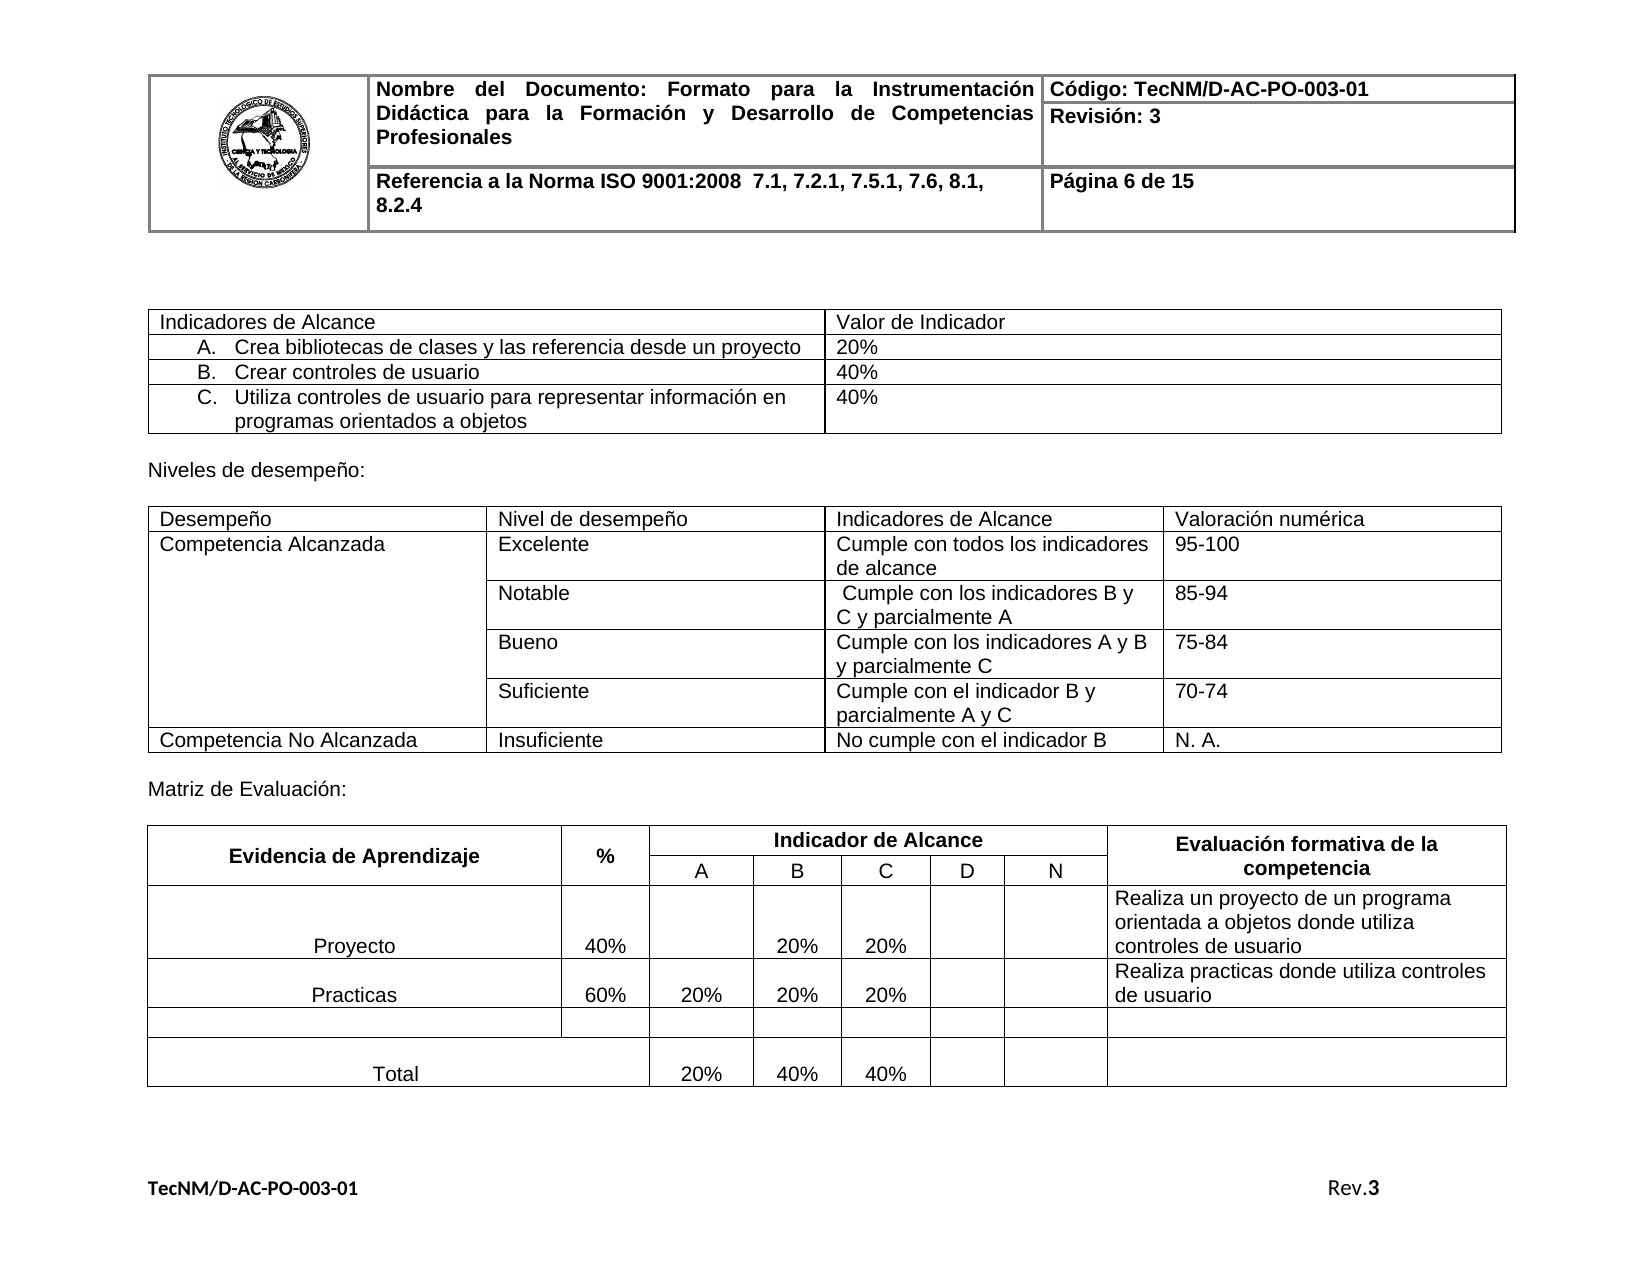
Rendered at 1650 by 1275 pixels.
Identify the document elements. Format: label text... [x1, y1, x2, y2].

table_header Indicadores de Alcance [149, 310, 824, 334]
table_cell 20% [842, 886, 930, 958]
table_cell Excelente [487, 532, 824, 580]
table_cell 20% [754, 886, 841, 958]
table_cell 40% [826, 385, 1501, 433]
table_cell [842, 1008, 930, 1037]
table_cell Cumple con los indicadores A y B y parcialmente C [826, 630, 1163, 678]
table_cell 40% [562, 886, 649, 958]
table_cell Insuficiente [487, 728, 824, 752]
table_cell Cumple con todos los indicadores de alcance [826, 532, 1163, 580]
table_header Indicador de Alcance [650, 826, 1107, 855]
table_cell Cumple con los indicadores B y C y parcialmente A [826, 581, 1163, 629]
table_cell [650, 886, 753, 958]
table_header Indicadores de Alcance [826, 507, 1163, 531]
table_cell [754, 1008, 841, 1037]
table_cell [931, 959, 1004, 1007]
table_cell [562, 1008, 649, 1037]
table_cell [931, 1038, 1004, 1086]
table_header Valoración numérica [1164, 507, 1501, 531]
table_cell Realiza un proyecto de un programa orientada a objetos donde utiliza controles de usuario [1108, 886, 1506, 958]
table_header Evidencia de Aprendizaje [148, 826, 561, 885]
table_cell B [754, 856, 841, 885]
table_cell No cumple con el indicador B [826, 728, 1163, 752]
table_cell 40% [842, 1038, 930, 1086]
table_cell A [650, 856, 753, 885]
table_cell Crea bibliotecas de clases y las referencia desde un proyecto [149, 335, 824, 359]
table_cell N [1005, 856, 1107, 885]
table_cell 85-94 [1164, 581, 1501, 629]
table_cell [1005, 1038, 1107, 1086]
table_cell Total [148, 1038, 649, 1086]
table_cell Practicas [148, 959, 561, 1007]
table_cell 95-100 [1164, 532, 1501, 580]
table_cell [1005, 959, 1107, 1007]
table_cell Utiliza controles de usuario para representar información en programas orientados a objetos [149, 385, 824, 433]
table_cell [1005, 1008, 1107, 1037]
table_cell 40% [826, 360, 1501, 384]
table_cell 20% [650, 959, 753, 1007]
table_cell Notable [487, 581, 824, 629]
table_header Nivel de desempeño [487, 507, 824, 531]
table_cell Crear controles de usuario [149, 360, 824, 384]
table_cell Competencia Alcanzada [149, 532, 486, 727]
table_cell 20% [754, 959, 841, 1007]
table_cell [931, 1008, 1004, 1037]
table_cell 70-74 [1164, 679, 1501, 727]
table_cell Bueno [487, 630, 824, 678]
table_cell [931, 886, 1004, 958]
table_cell Suficiente [487, 679, 824, 727]
table_cell Realiza practicas donde utiliza controles de usuario [1108, 959, 1506, 1007]
table_header Valor de Indicador [826, 310, 1501, 334]
text Niveles de desempeño: [148, 458, 1502, 482]
table_cell [148, 1008, 561, 1037]
table_cell 20% [826, 335, 1501, 359]
table_cell 20% [650, 1038, 753, 1086]
table_cell 40% [754, 1038, 841, 1086]
table_cell D [931, 856, 1004, 885]
table_cell C [842, 856, 930, 885]
table_header % [562, 826, 649, 885]
table_cell Cumple con el indicador B y parcialmente A y C [826, 679, 1163, 727]
table_header Desempeño [149, 507, 486, 531]
table_cell Competencia No Alcanzada [149, 728, 486, 752]
text Matriz de Evaluación: [148, 777, 1502, 801]
table_cell 60% [562, 959, 649, 1007]
table_cell 20% [842, 959, 930, 1007]
table_cell [1108, 1008, 1506, 1037]
table_cell [1108, 1038, 1506, 1086]
table_header Evaluación formativa de la competencia [1108, 826, 1506, 885]
table_cell [650, 1008, 753, 1037]
table_cell 75-84 [1164, 630, 1501, 678]
table_cell [1005, 886, 1107, 958]
table_cell Proyecto [148, 886, 561, 958]
table_cell N. A. [1164, 728, 1501, 752]
picture [217, 95, 310, 189]
